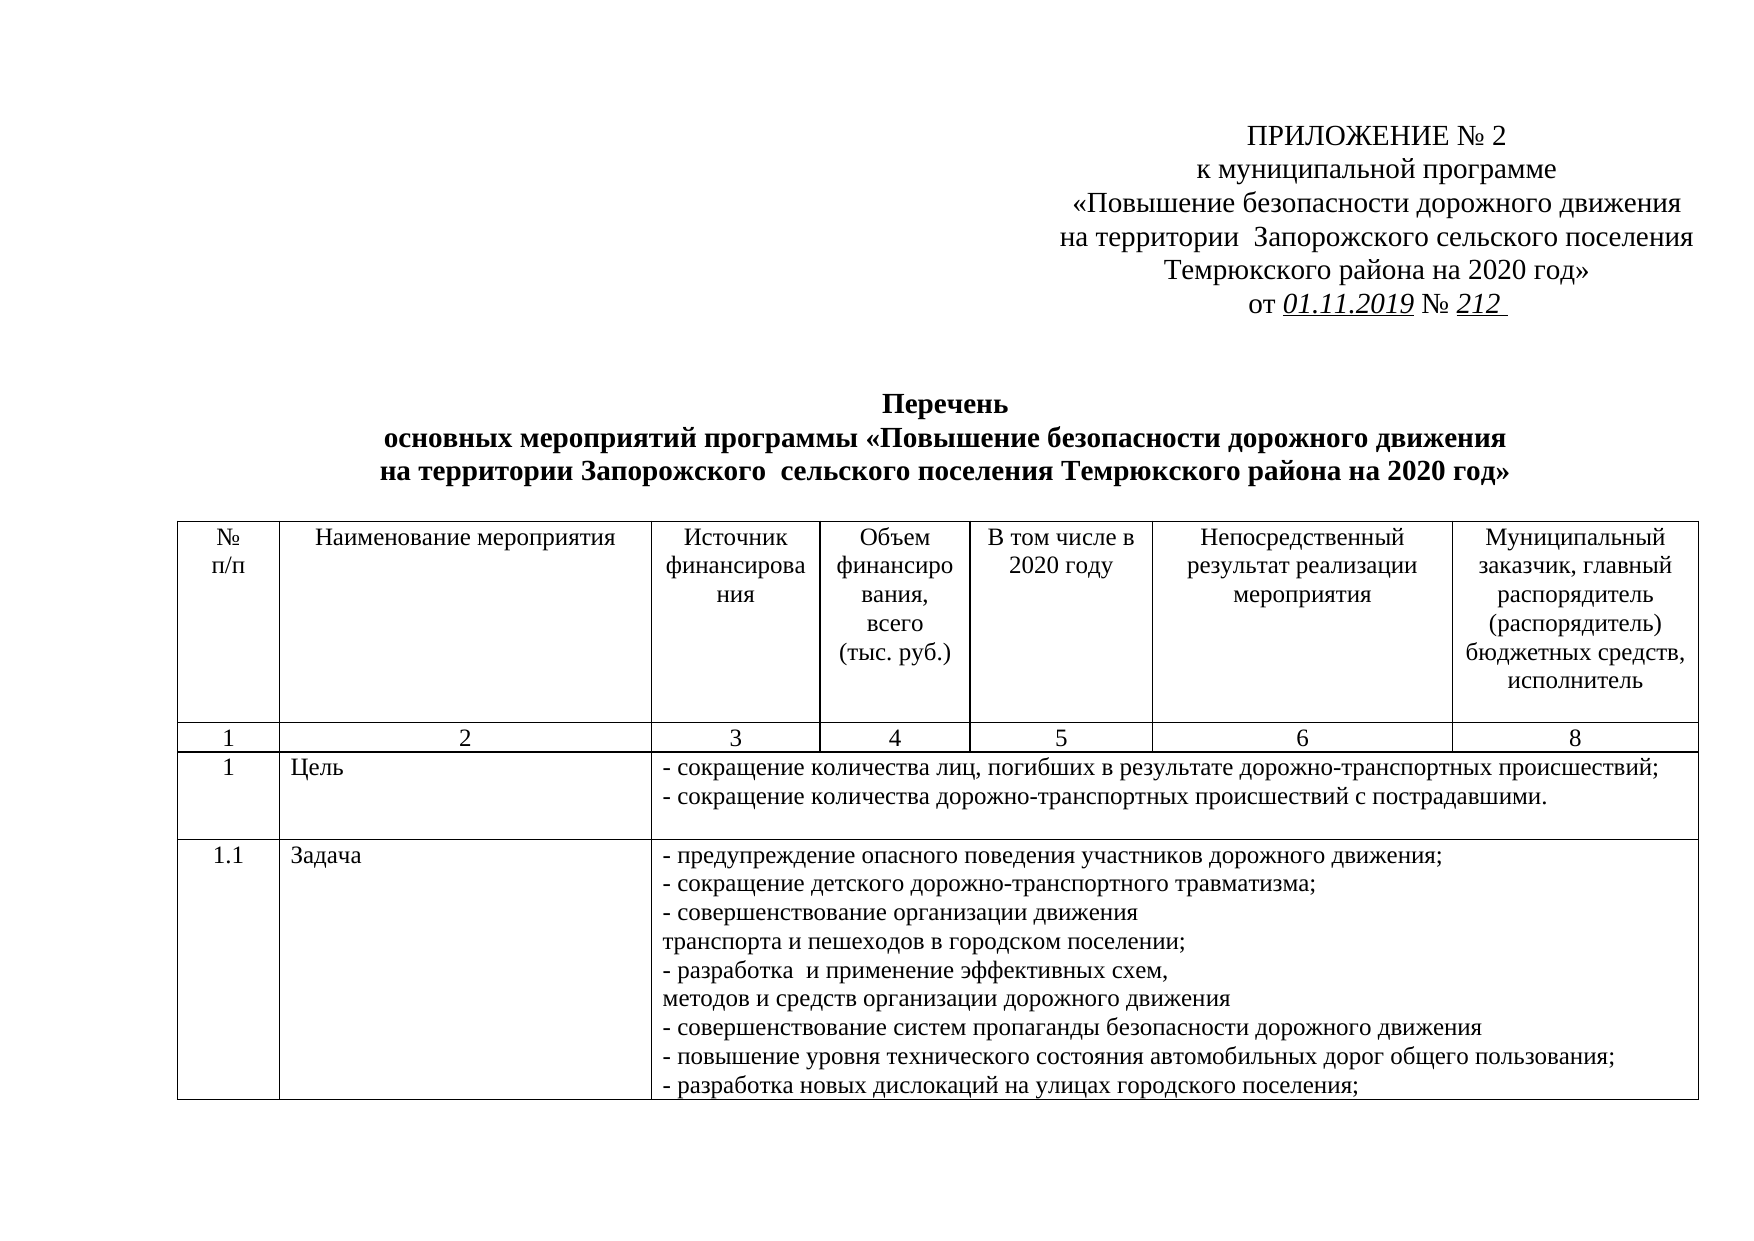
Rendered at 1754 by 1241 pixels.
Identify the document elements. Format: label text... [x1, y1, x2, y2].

table_cell Непосредственный результат реализации мероприятия [1153, 522, 1452, 722]
table_cell Источник финансирования [652, 522, 819, 722]
table_cell 6 [1153, 723, 1452, 751]
table_header Перечень основных мероприятий программы «Повышение безопасности дорожного движения на территории Запорожского сельского поселения Темрюкского района на 2020 год» [177, 386, 1713, 521]
table_cell № п/п [178, 522, 279, 722]
table_cell 1 [178, 753, 279, 839]
text от 01.11.2019 № 212 [740, 286, 1695, 319]
table_cell 3 [652, 723, 819, 751]
table_cell В том числе в 2020 году [971, 522, 1152, 722]
table_cell 5 [971, 723, 1152, 751]
table_cell Цель [280, 753, 651, 839]
table_cell Наименование мероприятия [280, 522, 651, 722]
table_cell Задача [280, 840, 651, 1098]
text ПРИЛОЖЕНИЕ № 2 [1058, 118, 1695, 152]
title «Повышение безопасности дорожного движения на территории Запорожского сельского поселения Темрюкского района на 2020 год» [1058, 185, 1695, 286]
table_cell - сокращение количества лиц, погибших в результате дорожно-транспортных происшествий; - сокращение количества дорожно-транспортных происшествий с пострадавшими. [652, 753, 1698, 839]
table_cell 4 [821, 723, 969, 751]
text к муниципальной программе [1058, 152, 1695, 185]
table_cell Муниципальный заказчик, главный распорядитель (распорядитель) бюджетных средств, исполнитель [1453, 522, 1698, 722]
table_cell 8 [1453, 723, 1698, 751]
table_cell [652, 840, 1698, 1098]
table_cell 1.1 [178, 840, 279, 1098]
table_cell 2 [280, 723, 651, 751]
table_cell Объем финансирования, всего (тыс. руб.) [821, 522, 969, 722]
table_cell 1 [178, 723, 279, 751]
